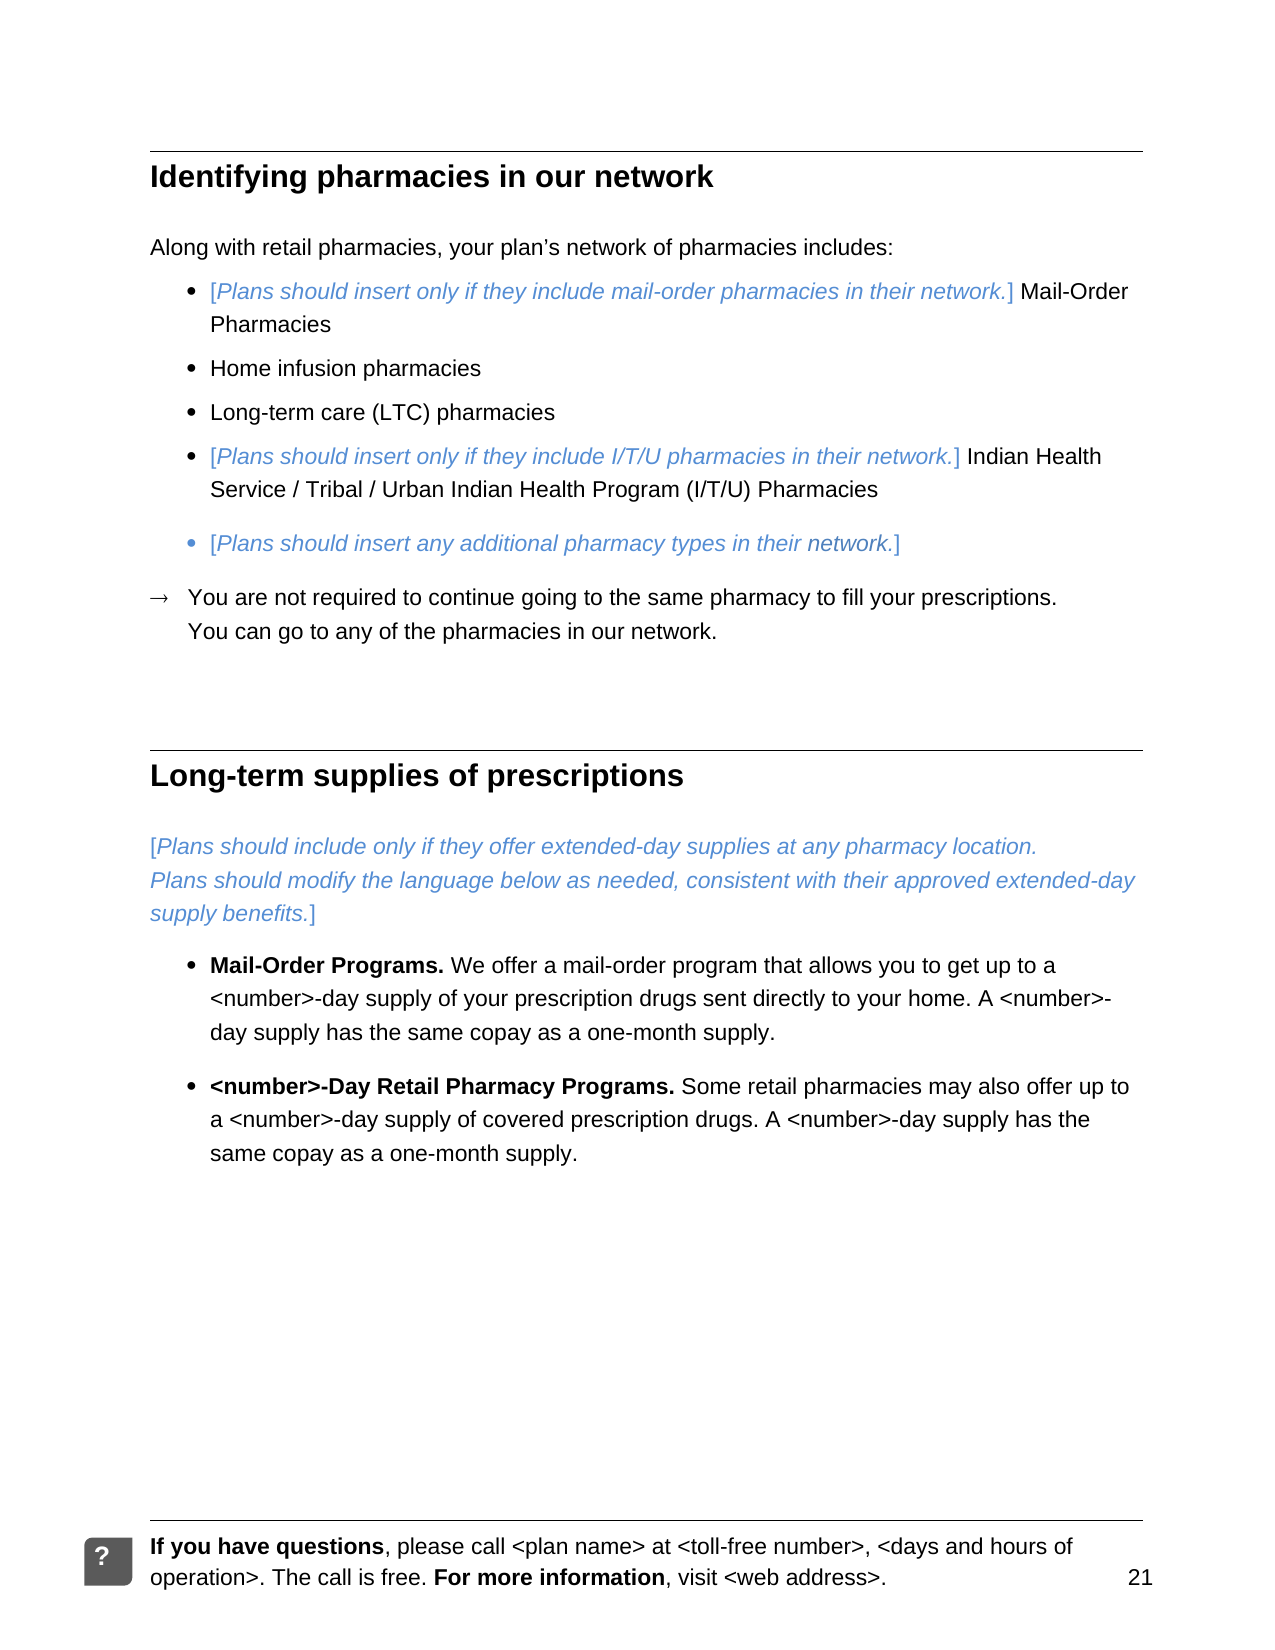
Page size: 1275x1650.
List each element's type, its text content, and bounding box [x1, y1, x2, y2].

text Mail-Order Programs. We offer a mail-order program that allows you to get up to a <number>-day supply of your prescription drugs sent directly to your home. A <number>-day supply has the same copay as a one-month supply. [187, 947, 1143, 1047]
list You are not required to continue going to the same pharmacy to fill your prescriptions. You can go to any of the pharmacies in our network. [150, 579, 1143, 646]
text [Plans should insert only if they include I/T/U pharmacies in their network.] Indian Health Service / Tribal / Urban Indian Health Program (I/T/U) Pharmacies [187, 437, 1143, 504]
text Long-term supplies of prescriptions [150, 751, 1143, 795]
text Identifying pharmacies in our network [150, 152, 1143, 196]
text [Plans should insert only if they include mail-order pharmacies in their network.] Mail-Order Pharmacies [187, 273, 1143, 339]
text Along with retail pharmacies, your plan’s network of pharmacies includes: [150, 229, 1143, 262]
text [Plans should insert any additional pharmacy types in their network.] [187, 525, 1143, 558]
text Home infusion pharmacies [187, 350, 1143, 383]
text Long-term care (LTC) pharmacies [187, 394, 1143, 427]
text [Plans should include only if they offer extended-day supplies at any pharmacy location. Plans should modify the language below as needed, consistent with their approved extended-day supply benefits.] [150, 828, 1143, 928]
text <number>-Day Retail Pharmacy Programs. Some retail pharmacies may also offer up to a <number>-day supply of covered prescription drugs. A <number>-day supply has the same copay as a one-month supply. [187, 1068, 1143, 1168]
